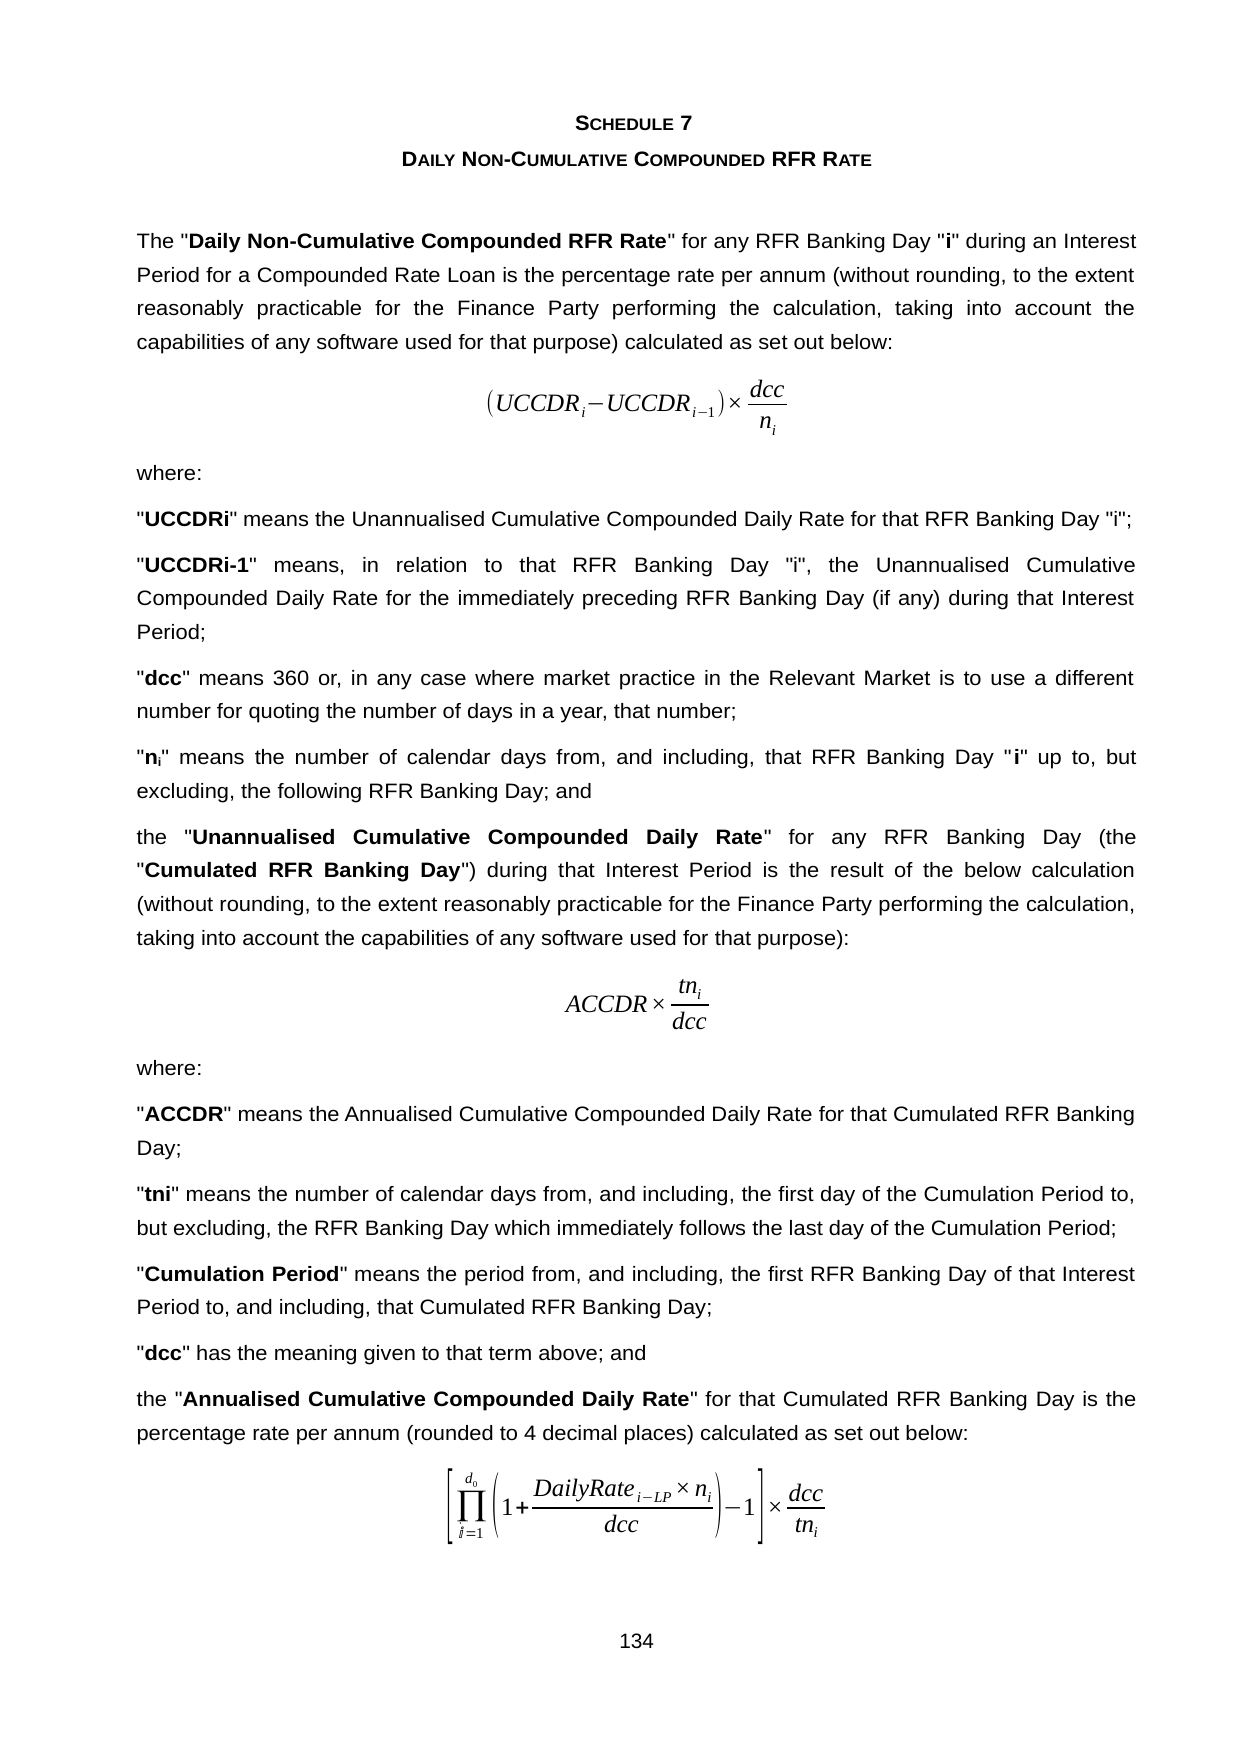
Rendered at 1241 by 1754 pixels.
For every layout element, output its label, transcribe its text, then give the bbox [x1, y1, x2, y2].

text "tni" means the number of calendar days from, and including, the first day of the Cumulation Period to, but excluding, the RFR Banking Day which immediately follows the last day of the Cumulation Period; [136, 1182, 1137, 1239]
text "dcc" has the meaning given to that term above; and [136, 1341, 1137, 1365]
text "ACCDR" means the Annualised Cumulative Compounded Daily Rate for that Cumulated RFR Banking Day; [136, 1102, 1137, 1160]
text where: [136, 1056, 1137, 1080]
text "ni" means the number of calendar days from, and including, that RFR Banking Day "i" up to, but excluding, the following RFR Banking Day; and [136, 745, 1137, 803]
text "UCCDRi-1" means, in relation to that RFR Banking Day "i", the Unannualised Cumulative Compounded Daily Rate for the immediately preceding RFR Banking Day (if any) during that Interest Period; [136, 552, 1137, 643]
text the "Unannualised Cumulative Compounded Daily Rate" for any RFR Banking Day (the "Cumulated RFR Banking Day") during that Interest Period is the result of the below calculation (without rounding, to the extent reasonably practicable for the Finance Party performing the calculation, taking into account the capabilities of any software used for that purpose): [136, 825, 1137, 949]
text where: [136, 460, 1137, 484]
text The "Daily Non-Cumulative Compounded RFR Rate" for any RFR Banking Day "i" during an Interest Period for a Compounded Rate Loan is the percentage rate per annum (without rounding, to the extent reasonably practicable for the Finance Party performing the calculation, taking into account the capabilities of any software used for that purpose) calculated as set out below: [136, 229, 1137, 353]
text "dcc" means 360 or, in any case where market practice in the Relevant Market is to use a different number for quoting the number of days in a year, that number; [136, 666, 1137, 723]
text the "Annualised Cumulative Compounded Daily Rate" for that Cumulated RFR Banking Day is the percentage rate per annum (rounded to 4 decimal places) calculated as set out below: [136, 1387, 1137, 1444]
subtitle Daily Non-Cumulative Compounded RFR Rate [136, 111, 1137, 171]
text "Cumulation Period" means the period from, and including, the first RFR Banking Day of that Interest Period to, and including, that Cumulated RFR Banking Day; [136, 1261, 1137, 1319]
text "UCCDRi" means the Unannualised Cumulative Compounded Daily Rate for that RFR Banking Day "i"; [136, 506, 1137, 530]
